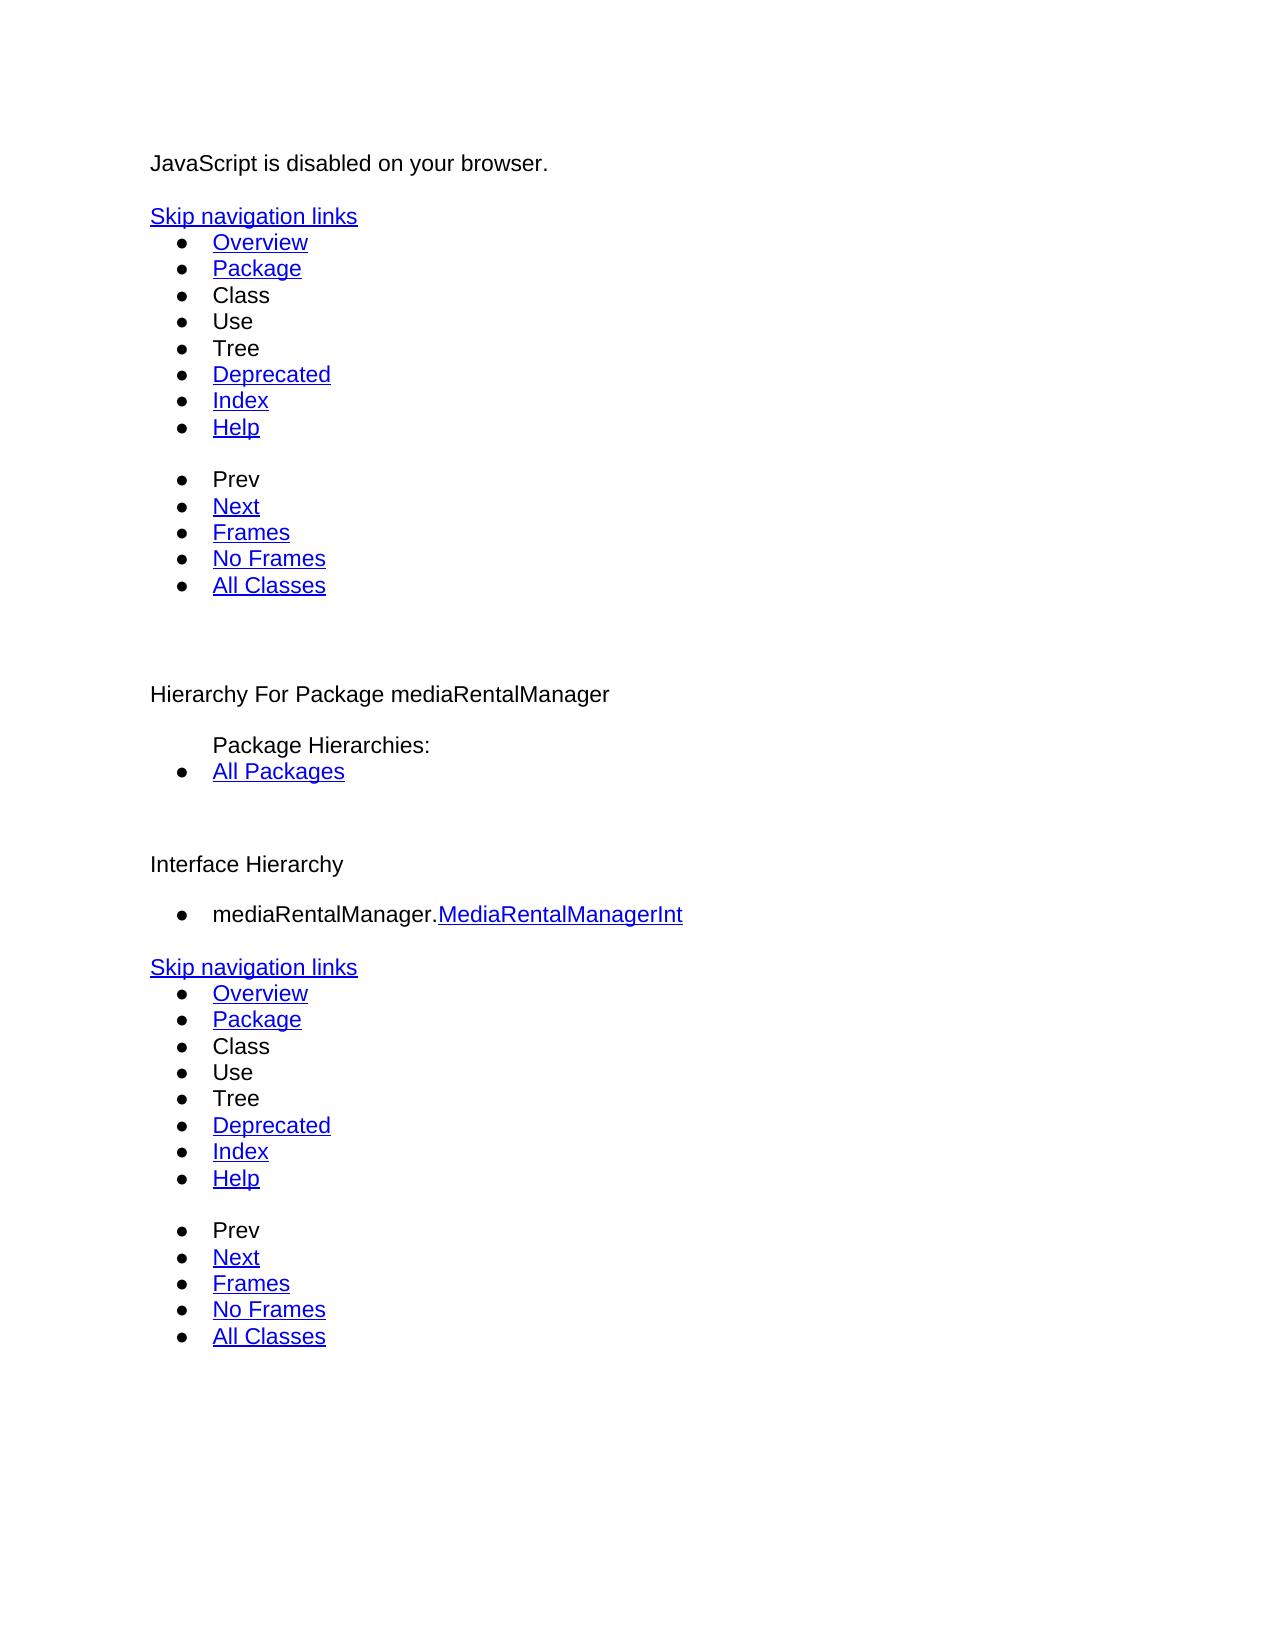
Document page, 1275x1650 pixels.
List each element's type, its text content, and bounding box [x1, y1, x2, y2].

text Skip navigation links [150, 203, 1125, 229]
list Frames [175, 1270, 1125, 1296]
text Skip navigation links [150, 954, 1125, 980]
list Overview [175, 229, 1125, 255]
list Index [175, 1138, 1125, 1164]
list Use [175, 308, 1125, 334]
list Class [175, 1033, 1125, 1059]
text Hierarchy For Package mediaRentalManager [150, 681, 1125, 707]
text Package Hierarchies: [212, 732, 1125, 758]
list Next [175, 1243, 1125, 1270]
list Next [175, 493, 1125, 519]
list Prev [175, 466, 1125, 493]
list Package [175, 1006, 1125, 1033]
list All Packages [175, 758, 1125, 784]
list Deprecated [175, 361, 1125, 387]
list Help [175, 1164, 1125, 1191]
list mediaRentalManager.MediaRentalManagerInt [175, 901, 1125, 927]
list Deprecated [175, 1112, 1125, 1138]
list Prev [175, 1217, 1125, 1243]
list No Frames [175, 545, 1125, 572]
list Tree [175, 1085, 1125, 1112]
list All Classes [175, 1323, 1125, 1349]
list All Classes [175, 572, 1125, 598]
text Interface Hierarchy [150, 851, 1125, 877]
list Use [175, 1059, 1125, 1085]
list Tree [175, 334, 1125, 361]
list Frames [175, 519, 1125, 545]
list Index [175, 387, 1125, 413]
list Overview [175, 980, 1125, 1006]
list Help [175, 413, 1125, 440]
list No Frames [175, 1296, 1125, 1323]
list Class [175, 282, 1125, 308]
list Package [175, 255, 1125, 282]
text JavaScript is disabled on your browser. [150, 150, 1125, 176]
